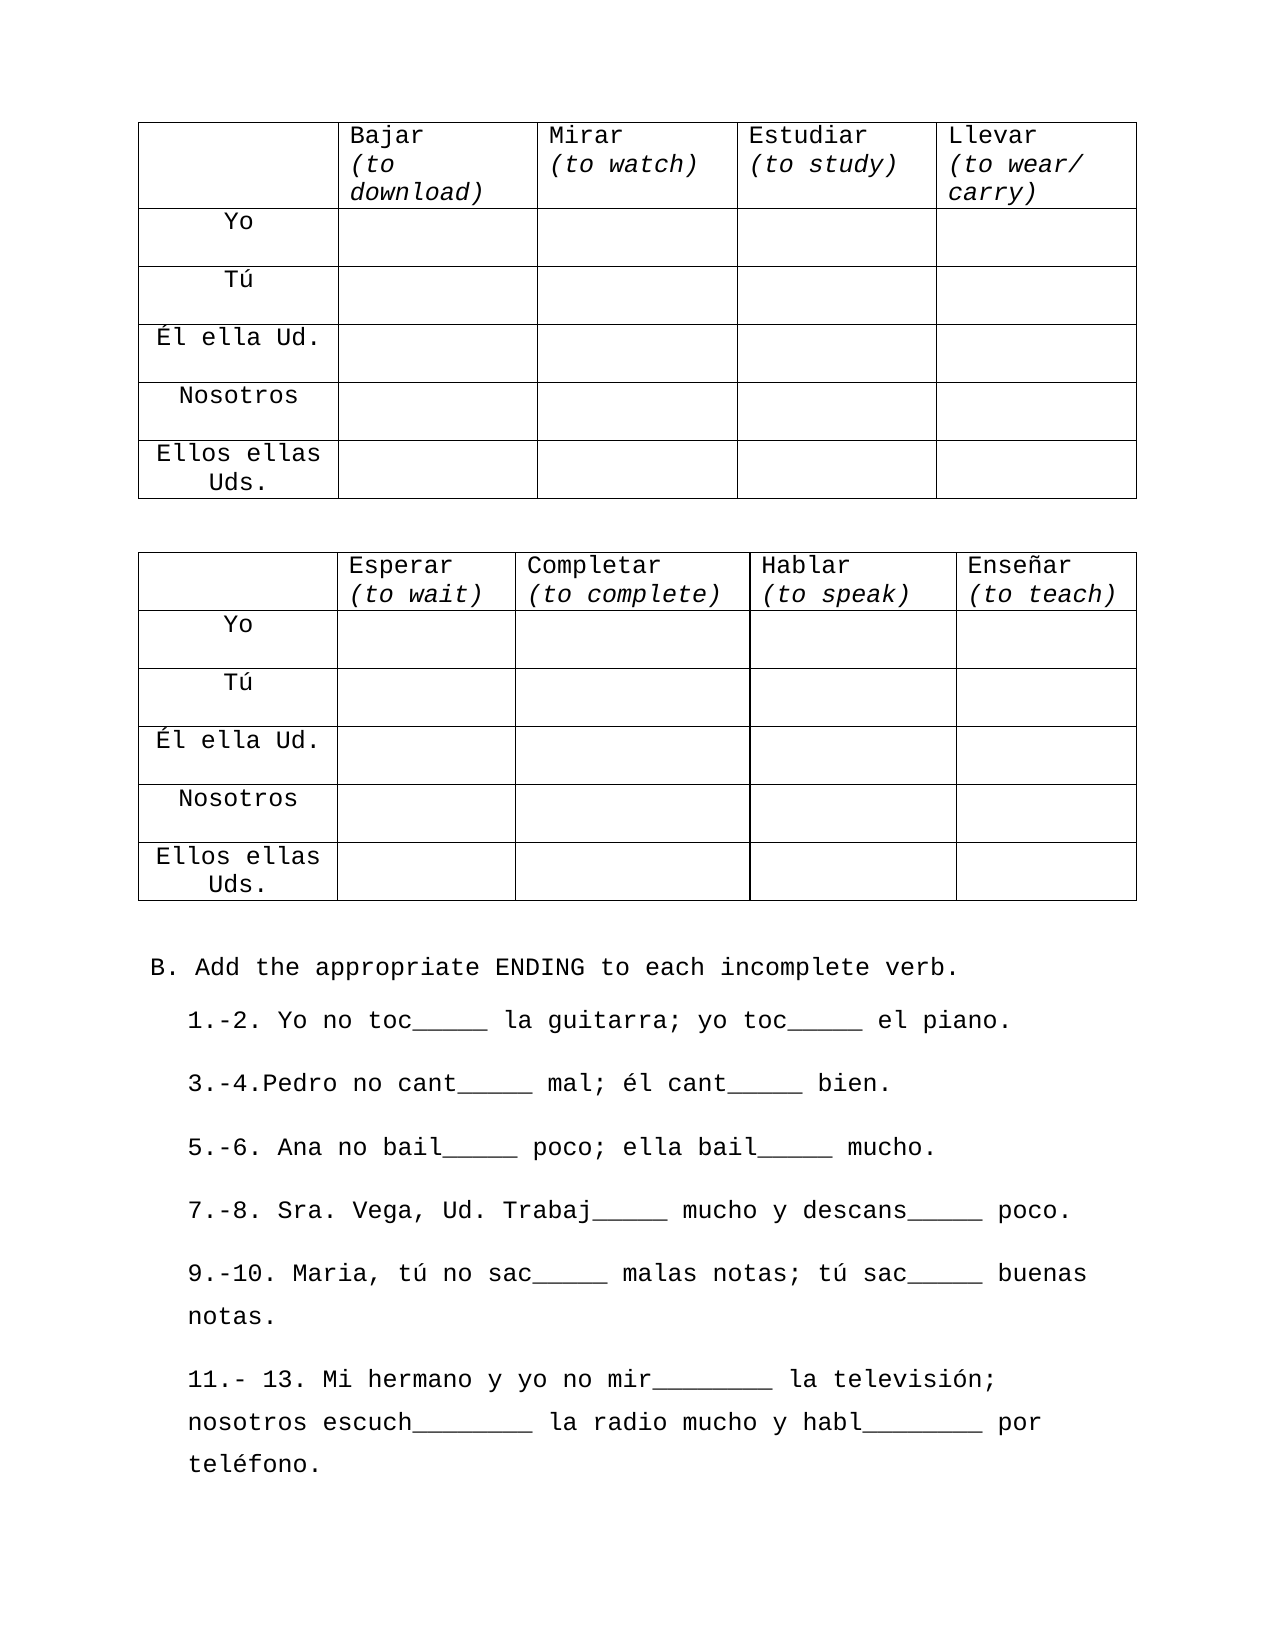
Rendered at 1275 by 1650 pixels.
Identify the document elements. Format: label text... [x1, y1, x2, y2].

table_cell [139, 123, 338, 208]
table_cell [339, 441, 537, 498]
table_cell [338, 843, 515, 900]
table_cell [751, 727, 956, 784]
table_cell [738, 383, 936, 440]
table_cell [937, 209, 1136, 266]
table_cell [957, 611, 1136, 668]
table_cell [957, 669, 1136, 726]
table_header Hablar (to speak) [751, 553, 956, 610]
text 11.- 13. Mi hermano y yo no mir________ la televisión; nosotros escuch________ la radio mucho y habl________ por teléfono. [187, 1367, 1125, 1480]
table_cell [339, 267, 537, 324]
table_cell [516, 785, 749, 842]
table_cell Estudiar (to study) [738, 123, 936, 208]
table_cell Nosotros [139, 785, 337, 842]
table_cell Ellos ellas Uds. [139, 843, 337, 900]
table_cell [751, 785, 956, 842]
table_cell [516, 843, 749, 900]
table_cell Yo [139, 611, 337, 668]
table_cell Tú [139, 669, 337, 726]
table_cell [538, 209, 737, 266]
table_cell [751, 669, 956, 726]
table_cell [538, 267, 737, 324]
table_cell [538, 325, 737, 382]
table_cell [516, 611, 749, 668]
table_cell [738, 441, 936, 498]
text B. Add the appropriate ENDING to each incomplete verb. [150, 954, 1125, 983]
table_cell [338, 727, 515, 784]
table_cell [538, 441, 737, 498]
table_cell [937, 383, 1136, 440]
table_cell [957, 727, 1136, 784]
table_cell [338, 611, 515, 668]
table_cell [937, 267, 1136, 324]
text 3.-4.Pedro no cant_____ mal; él cant_____ bien. [187, 1071, 1125, 1099]
table_cell [338, 669, 515, 726]
text 7.-8. Sra. Vega, Ud. Trabaj_____ mucho y descans_____ poco. [187, 1198, 1125, 1226]
table_cell Tú [139, 267, 338, 324]
table_cell [937, 325, 1136, 382]
table_cell Nosotros [139, 383, 338, 440]
table_cell Bajar (to download) [339, 123, 537, 208]
table_cell [738, 325, 936, 382]
table_cell [937, 441, 1136, 498]
table_cell Llevar (to wear/ carry) [937, 123, 1136, 208]
table_cell [738, 267, 936, 324]
table_header Enseñar (to teach) [957, 553, 1136, 610]
table_cell [338, 785, 515, 842]
table_cell [339, 383, 537, 440]
text 9.-10. Maria, tú no sac_____ malas notas; tú sac_____ buenas notas. [187, 1261, 1125, 1332]
table_cell [738, 209, 936, 266]
text 1.-2. Yo no toc_____ la guitarra; yo toc_____ el piano. [187, 1008, 1125, 1036]
table_header Esperar (to wait) [338, 553, 515, 610]
table_cell Él ella Ud. [139, 325, 338, 382]
table_cell [751, 611, 956, 668]
table_cell [516, 727, 749, 784]
text 5.-6. Ana no bail_____ poco; ella bail_____ mucho. [187, 1134, 1125, 1163]
table_cell Ellos ellas Uds. [139, 441, 338, 498]
table_cell Mirar (to watch) [538, 123, 737, 208]
table_cell [339, 209, 537, 266]
table_cell [957, 843, 1136, 900]
table_cell Yo [139, 209, 338, 266]
table_cell [538, 383, 737, 440]
table_cell [751, 843, 956, 900]
table_cell [339, 325, 537, 382]
table_cell Él ella Ud. [139, 727, 337, 784]
table_header Completar (to complete) [516, 553, 749, 610]
table_cell [957, 785, 1136, 842]
table_header [139, 553, 337, 610]
table_cell [516, 669, 749, 726]
